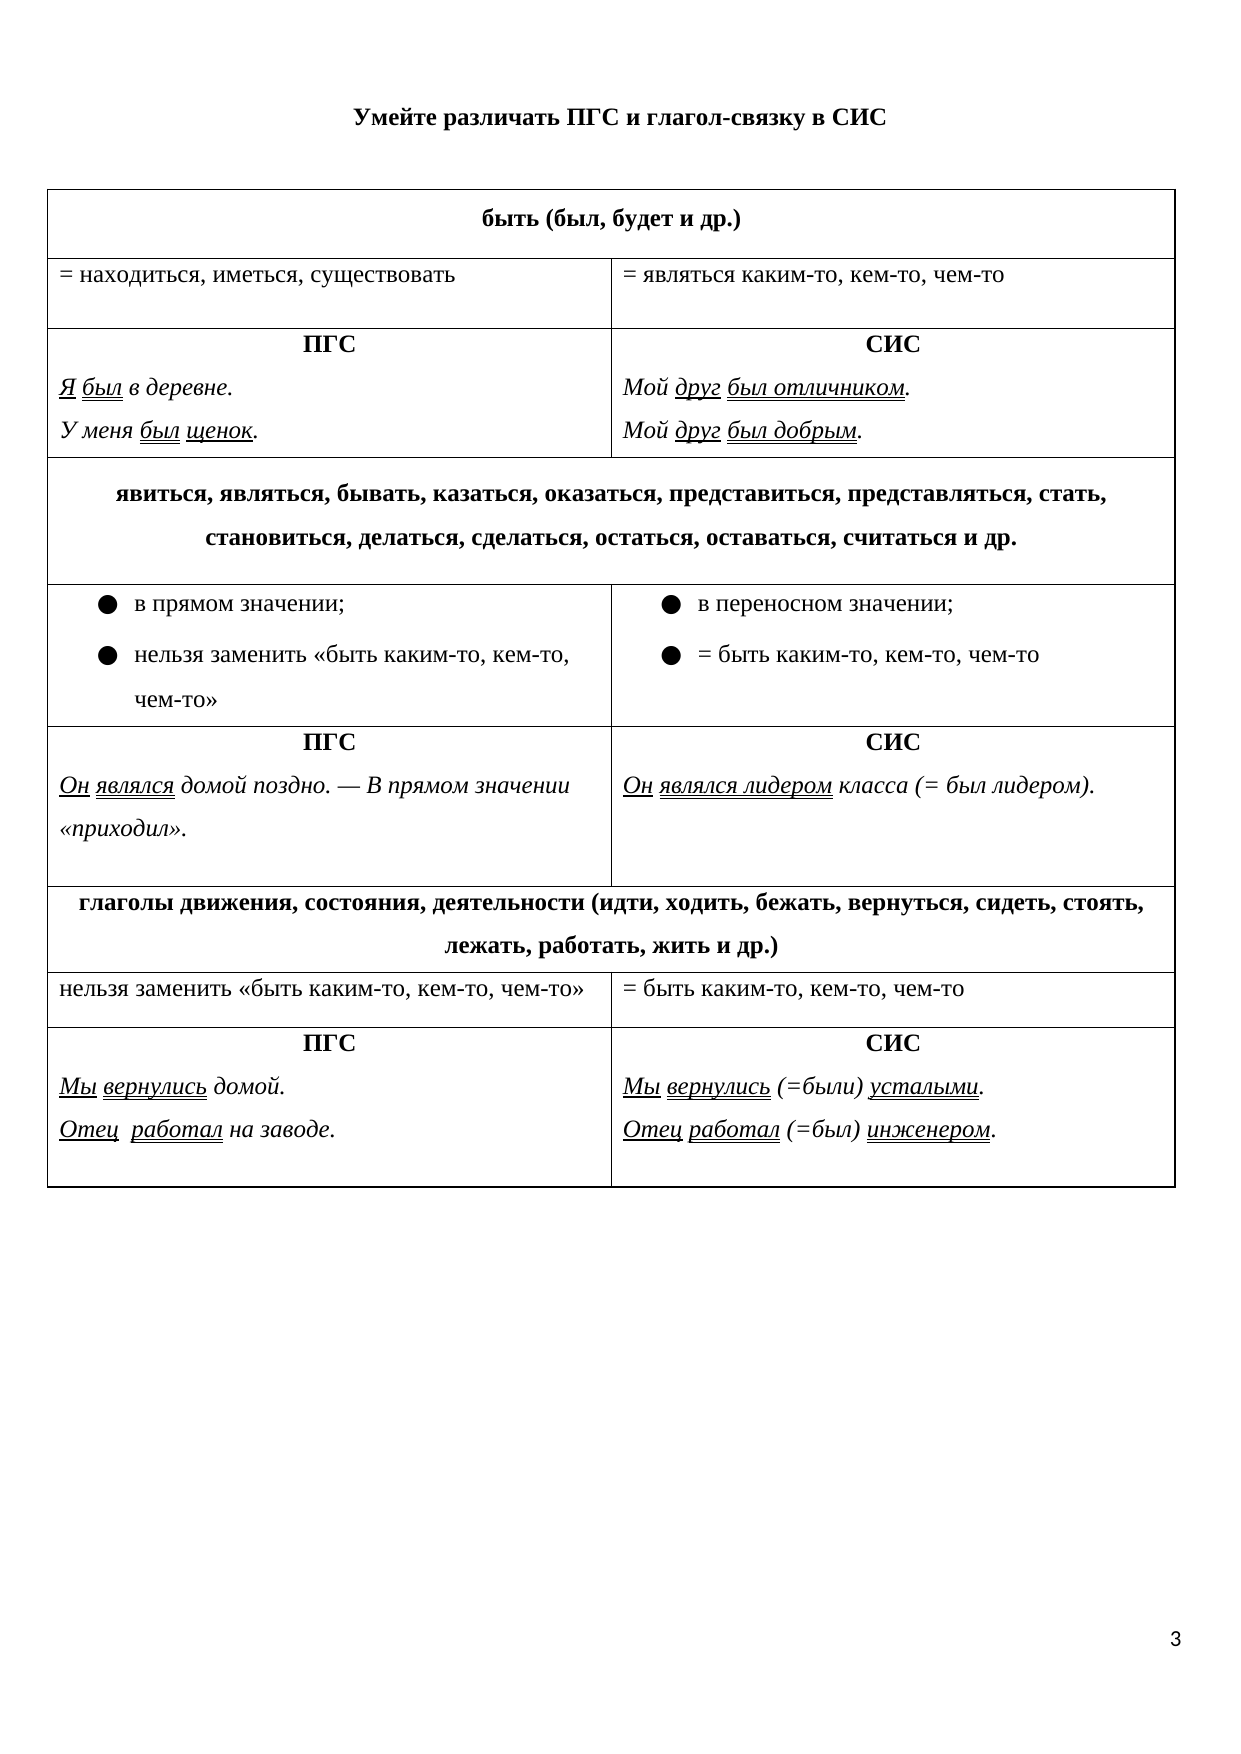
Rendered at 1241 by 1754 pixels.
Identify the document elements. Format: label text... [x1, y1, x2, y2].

table_cell = являться каким-то, кем-то, чем-то [612, 259, 1174, 328]
text Умейте различать ПГС и глагол-связку в СИС [59, 102, 1181, 131]
table_cell в переносном значении; = быть каким-то, кем-то, чем-то [612, 585, 1174, 726]
table_cell ПГС Я был в деревне. У меня был щенок. [48, 329, 611, 457]
table_cell = быть каким-то, кем-то, чем-то [612, 973, 1174, 1027]
table_cell СИС Мой друг был отличником. Мой друг был добрым. [612, 329, 1174, 457]
table_cell СИС Он являлся лидером класса (= был лидером). [612, 727, 1174, 886]
table_cell ПГС Он являлся домой поздно. — В прямом значении «приходил». [48, 727, 611, 886]
table_header быть (был, будет и др.) [48, 190, 1174, 258]
table_cell СИС Мы вернулись (=были) усталыми. Отец работал (=был) инженером. [612, 1028, 1174, 1186]
table_cell = находиться, иметься, существовать [48, 259, 611, 328]
table_cell ПГС Мы вернулись домой. Отец работал на заводе. [48, 1028, 611, 1186]
table_cell глаголы движения, состояния, деятельности (идти, ходить, бежать, вернуться, сидеть, стоять, лежать, работать, жить и др.) [48, 887, 1174, 972]
table_cell явиться, являться, бывать, казаться, оказаться, представиться, представляться, стать, становиться, делаться, сделаться, остаться, оставаться, считаться и др. [48, 458, 1174, 584]
table_cell нельзя заменить «быть каким-то, кем-то, чем-то» [48, 973, 611, 1027]
table_cell в прямом значении; нельзя заменить «быть каким-то, кем-то, чем-то» [48, 585, 611, 726]
